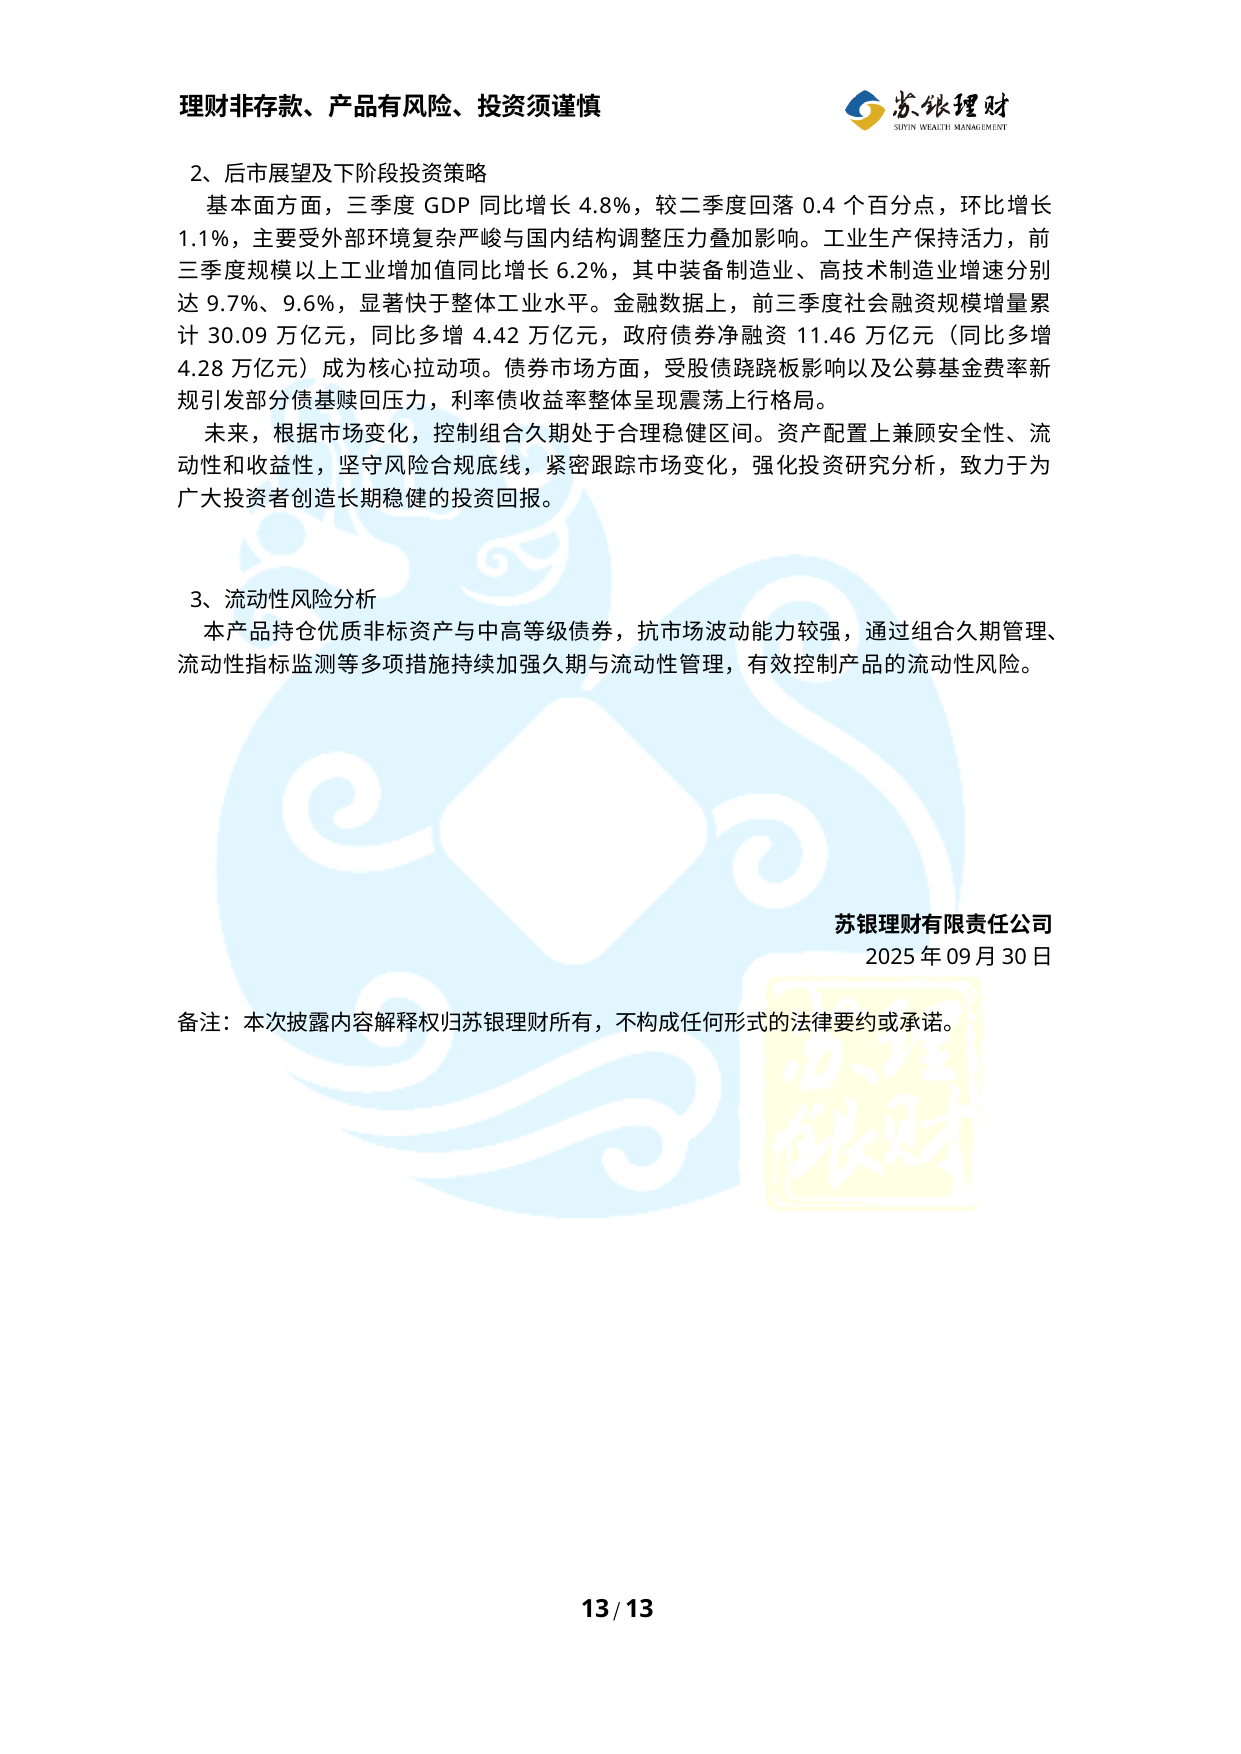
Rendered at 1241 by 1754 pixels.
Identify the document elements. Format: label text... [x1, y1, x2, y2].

picture [820, 72, 1039, 143]
text 基本面方面，三季度 GDP 同比增长 4.8%，较二季度回落 0.4 个百分点，环比增长 1.1%，主要受外部环境复杂严峻与国内结构调整压力叠加影响。工业生产保持活力，前三季度规模以上工业增加值同比增长6.2%，其中装备制造业、高技术制造业增速分别达 9.7%、9.6%，显著快于整体工业水平。金融数据上，前三季度社会融资规模增量累计 30.09 万亿元，同比多增 4.42 万亿元，政府债券净融资 11.46 万亿元（同比多增 4.28 万亿元）成为核心拉动项。债券市场方面，受股债跷跷板影响以及公募基金费率新规引发部分债基赎回压力，利率债收益率整体呈现震荡上行格局。 未来，根据市场变化，控制组合久期处于合理稳健区间。资产配置上兼顾安全性、流动性和收益性，坚守风险合规底线，紧密跟踪市场变化，强化投资研究分析，致力于为广大投资者创造长期稳健的投资回报。 [177, 188, 1053, 513]
text 本产品持仓优质非标资产与中高等级债券，抗市场波动能力较强，通过组合久期管理、流动性指标监测等多项措施持续加强久期与流动性管理，有效控制产品的流动性风险。 [177, 614, 1053, 679]
subtitle 2、后市展望及下阶段投资策略 [190, 156, 1053, 188]
text 2025年09月30日 [177, 939, 1053, 972]
text 备注：本次披露内容解释权归苏银理财所有，不构成任何形式的法律要约或承诺。 [177, 1004, 1053, 1037]
subtitle 3、流动性风险分析 [190, 582, 1053, 614]
text 苏银理财有限责任公司 [177, 907, 1053, 939]
